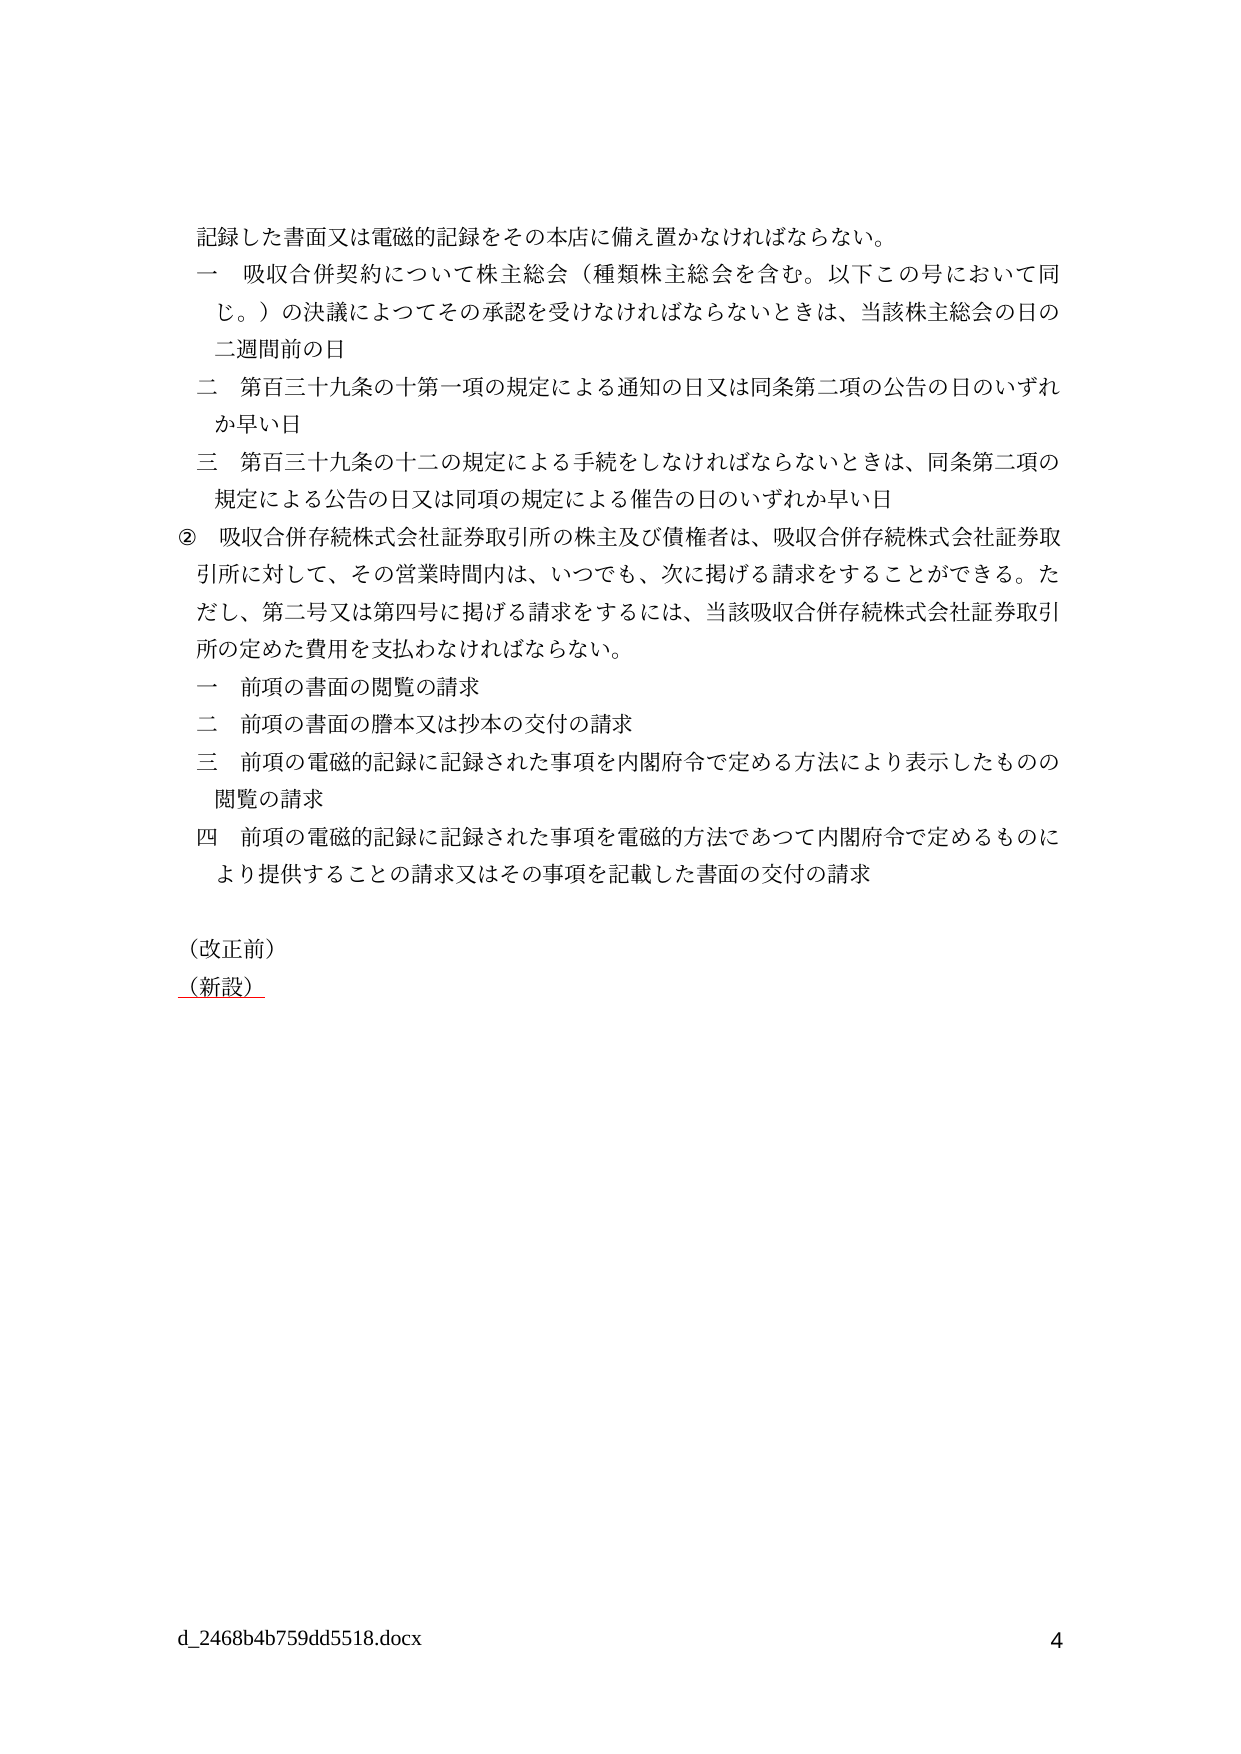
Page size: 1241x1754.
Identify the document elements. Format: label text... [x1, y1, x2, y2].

text 四 前項の電磁的記録に記録された事項を電磁的方法であつて内閣府令で定めるものにより提供することの請求又はその事項を記載した書面の交付の請求 [196, 817, 1063, 892]
text 二 前項の書面の謄本又は抄本の交付の請求 [196, 704, 1063, 742]
text 一 前項の書面の閲覧の請求 [196, 667, 1063, 704]
text 三 第百三十九条の十二の規定による手続をしなければならないときは、同条第二項の規定による公告の日又は同項の規定による催告の日のいずれか早い日 [196, 442, 1063, 517]
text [177, 217, 1063, 254]
text ② 吸収合併存続株式会社証券取引所の株主及び債権者は、吸収合併存続株式会社証券取引所に対して、その営業時間内は、いつでも、次に掲げる請求をすることができる。ただし、第二号又は第四号に掲げる請求をするには、当該吸収合併存続株式会社証券取引所の定めた費用を支払わなければならない。 [177, 517, 1063, 667]
text （新設） [177, 967, 1063, 1004]
text （改正前） [177, 929, 1063, 967]
text 二 第百三十九条の十第一項の規定による通知の日又は同条第二項の公告の日のいずれか早い日 [196, 367, 1063, 442]
text 一 吸収合併契約について株主総会（種類株主総会を含む。以下この号において同じ。）の決議によつてその承認を受けなければならないときは、当該株主総会の日の二週間前の日 [196, 254, 1063, 367]
text 三 前項の電磁的記録に記録された事項を内閣府令で定める方法により表示したものの閲覧の請求 [196, 742, 1063, 817]
